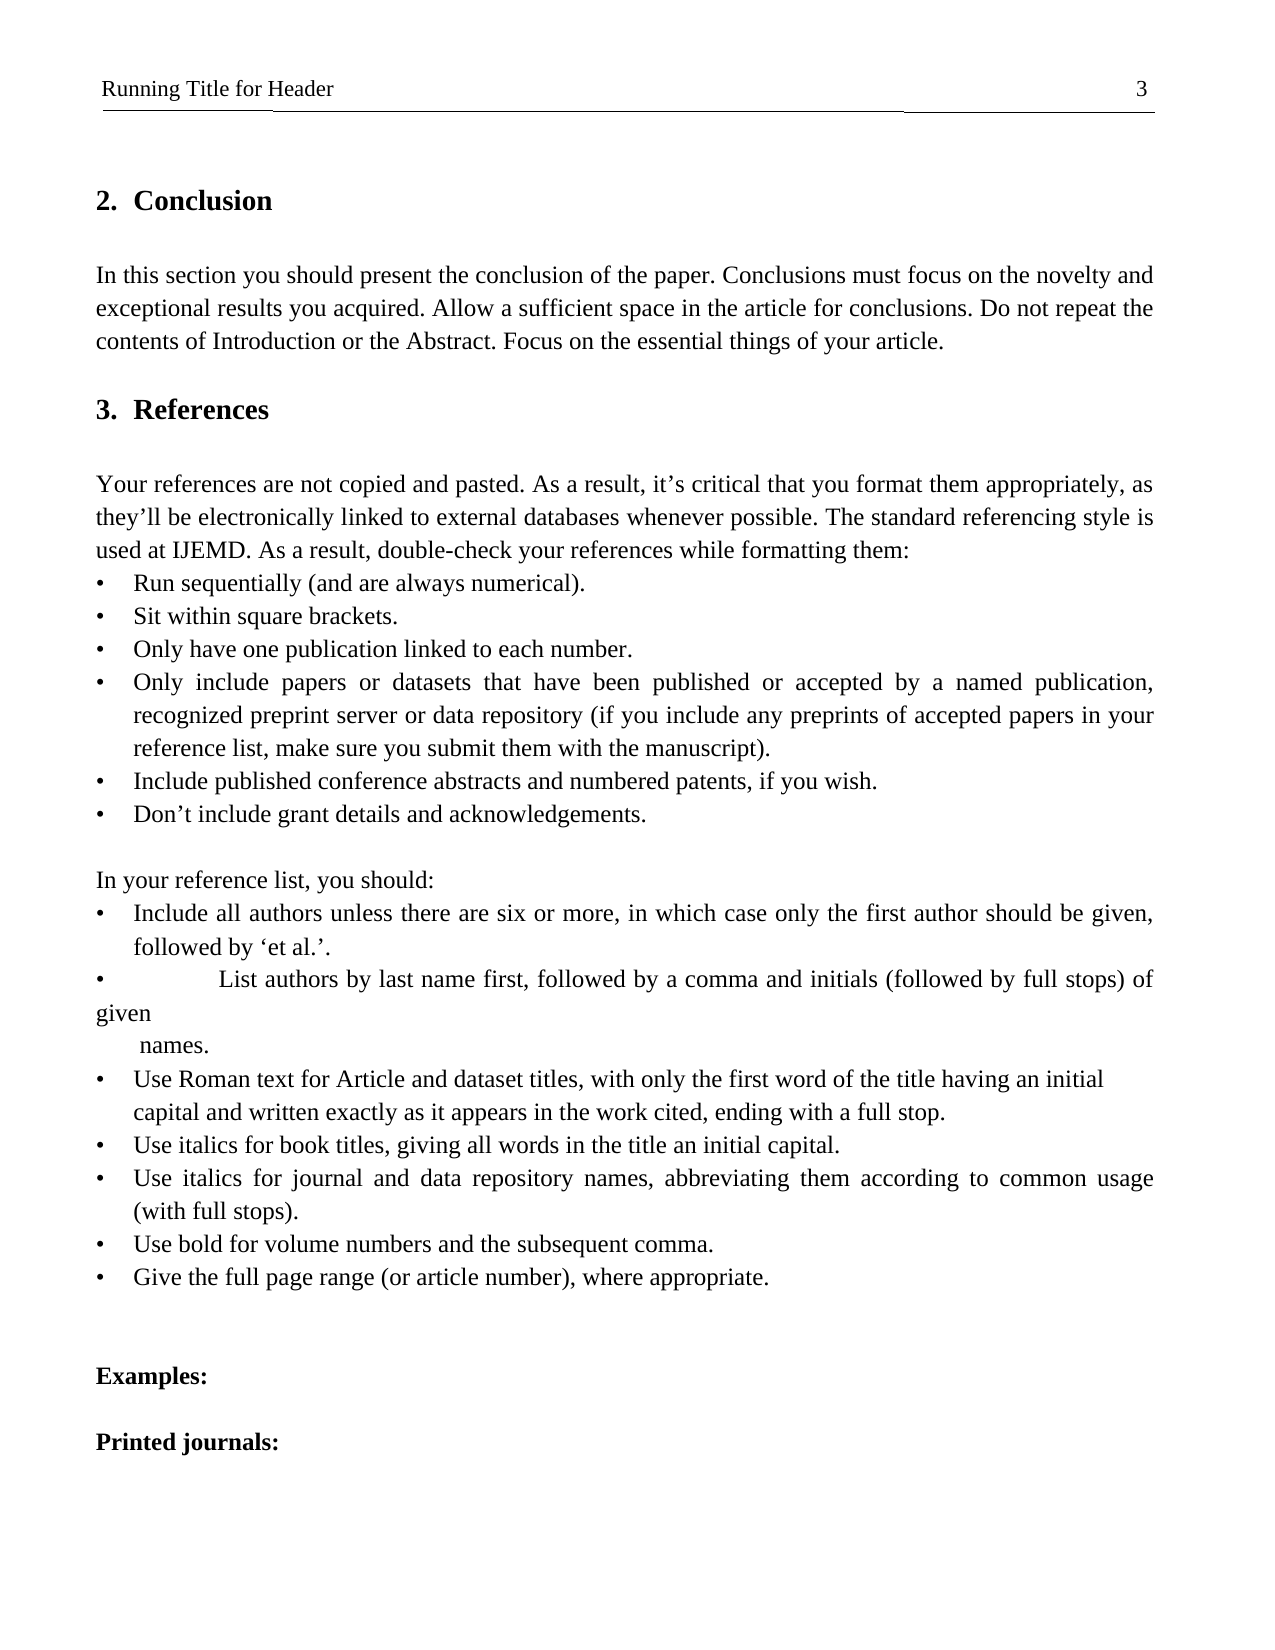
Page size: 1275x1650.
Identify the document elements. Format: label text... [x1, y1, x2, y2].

list References [96, 392, 1155, 426]
list Don’t include grant details and acknowledgements. [96, 799, 1155, 828]
list Include published conference abstracts and numbered patents, if you wish. [96, 766, 1155, 795]
list Give the full page range (or article number), where appropriate. [96, 1262, 1155, 1291]
list Include all authors unless there are six or more, in which case only the first author should be given, followed by ‘et al.’. [96, 898, 1155, 960]
list Use bold for volume numbers and the subsequent comma. [96, 1229, 1155, 1257]
list List authors by last name first, followed by a comma and initials (followed by full stops) of given [96, 964, 1155, 1026]
list Only have one publication linked to each number. [96, 634, 1155, 663]
list Run sequentially (and are always numerical). [96, 568, 1155, 597]
list names. [96, 1031, 1155, 1059]
list Only include papers or datasets that have been published or accepted by a named publication, recognized preprint server or data repository (if you include any preprints of accepted papers in your reference list, make sure you submit them with the manuscript). [96, 667, 1155, 762]
list Conclusion [96, 183, 1155, 217]
text Your references are not copied and pasted. As a result, it’s critical that you format them appropriately, as they’ll be electronically linked to external databases whenever possible. The standard referencing style is used at IJEMD. As a result, double-check your references while formatting them: [96, 469, 1155, 564]
text Examples: [96, 1361, 1155, 1389]
list capital and written exactly as it appears in the work cited, ending with a full stop. [133, 1097, 1155, 1125]
list Use italics for book titles, giving all words in the title an initial capital. [96, 1130, 1155, 1158]
text In your reference list, you should: [96, 866, 1155, 894]
text Printed journals: [96, 1427, 1155, 1456]
list Sit within square brackets. [96, 601, 1155, 630]
text In this section you should present the conclusion of the paper. Conclusions must focus on the novelty and exceptional results you acquired. Allow a sufficient space in the article for conclusions. Do not repeat the contents of Introduction or the Abstract. Focus on the essential things of your article. [96, 260, 1155, 355]
list Use Roman text for Article and dataset titles, with only the first word of the title having an initial [96, 1064, 1155, 1092]
list Use italics for journal and data repository names, abbreviating them according to common usage (with full stops). [96, 1163, 1155, 1224]
